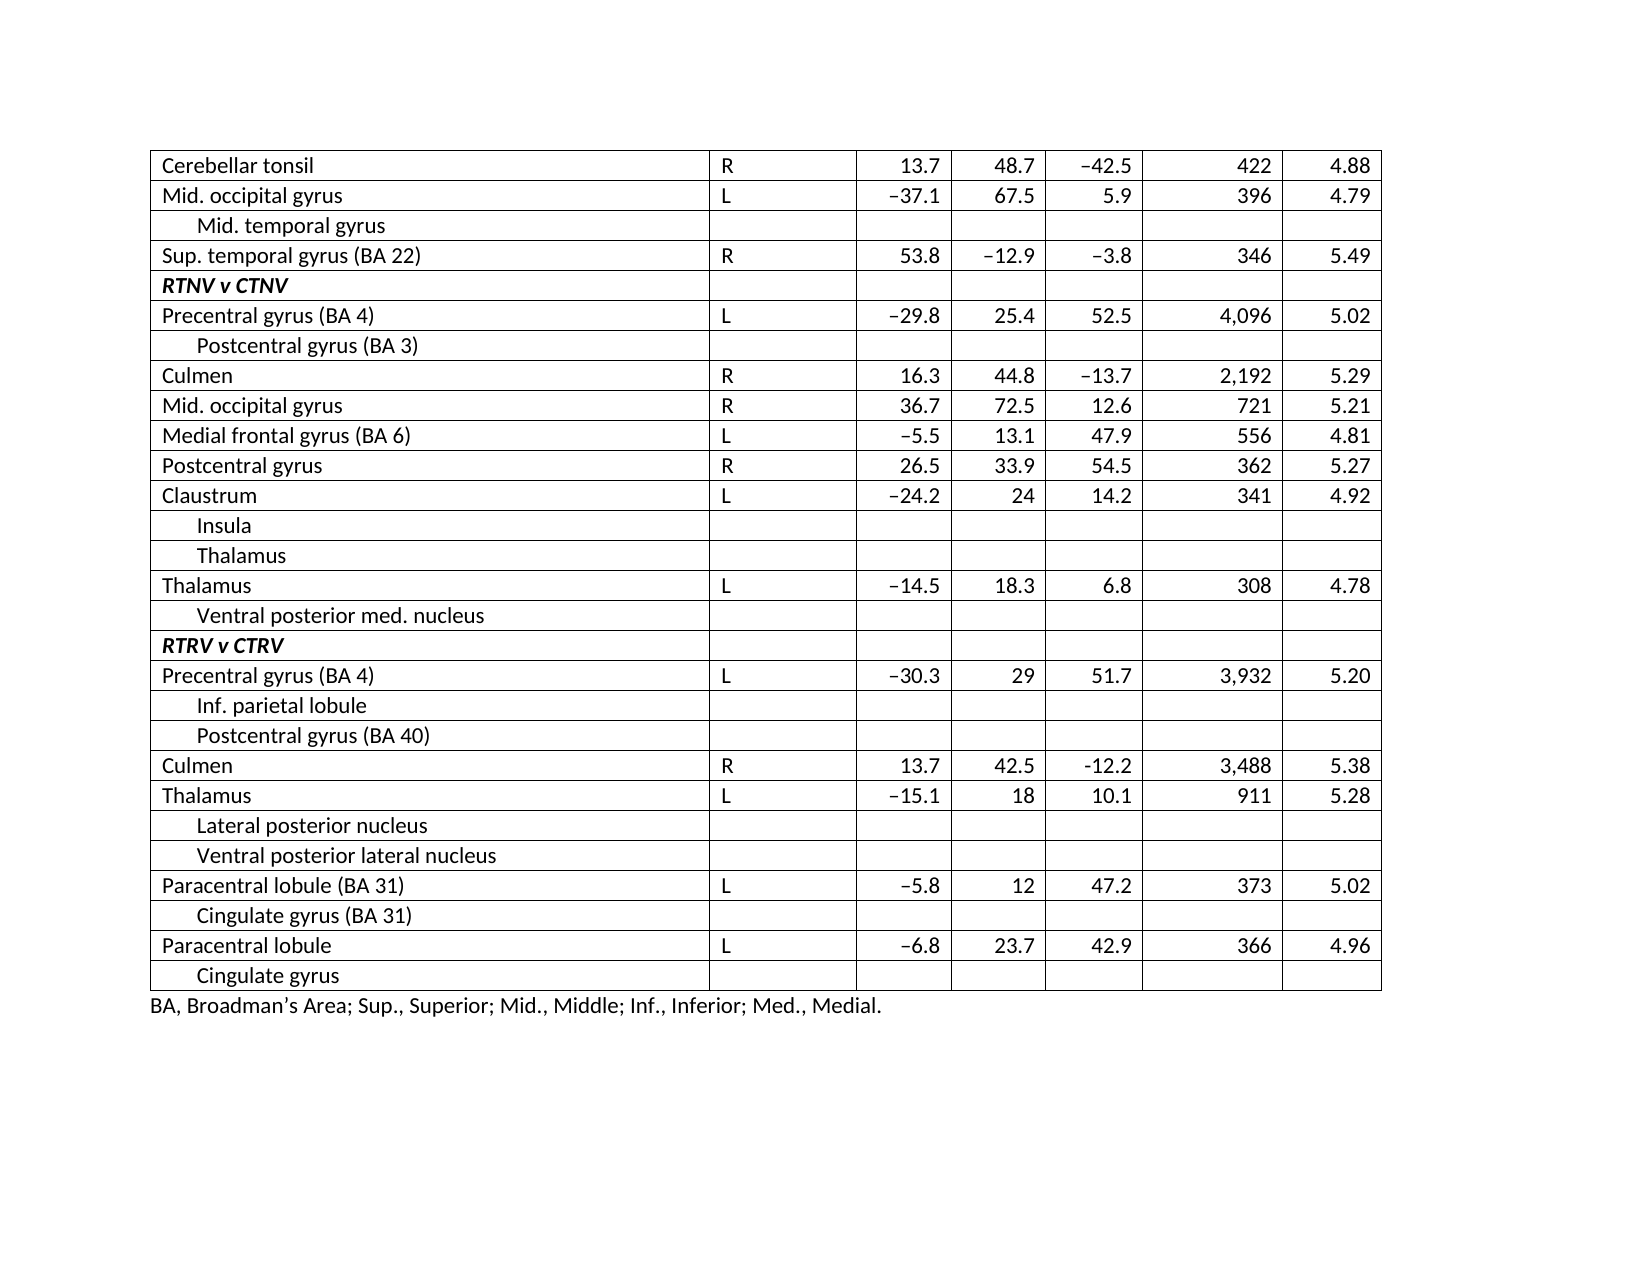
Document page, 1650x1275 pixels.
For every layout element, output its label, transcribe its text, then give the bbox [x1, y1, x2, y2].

table_cell 4.79 [1283, 181, 1381, 210]
table_cell [1143, 721, 1282, 750]
table_cell Mid. temporal gyrus [151, 211, 709, 240]
table_cell [1283, 721, 1381, 750]
table_cell –37.1 [857, 181, 951, 210]
table_cell [1143, 331, 1282, 360]
table_cell 16.3 [857, 361, 951, 390]
table_cell 4.96 [1283, 931, 1381, 960]
table_cell 308 [1143, 571, 1282, 600]
table_cell 4.88 [1283, 151, 1381, 180]
table_cell [710, 721, 856, 750]
table_cell 5.29 [1283, 361, 1381, 390]
table_cell [710, 601, 856, 630]
table_cell [857, 511, 951, 540]
table_cell [857, 811, 951, 840]
table_cell [1283, 841, 1381, 870]
table_cell RTNV v CTNV [151, 271, 709, 300]
table_cell Sup. temporal gyrus (BA 22) [151, 241, 709, 270]
table_cell 44.8 [952, 361, 1045, 390]
table_cell [1283, 901, 1381, 930]
table_cell [1046, 331, 1142, 360]
table_cell –12.9 [952, 241, 1045, 270]
table_cell 51.7 [1046, 661, 1142, 690]
table_cell 18 [952, 781, 1045, 810]
table_cell Lateral posterior nucleus [151, 811, 709, 840]
table_cell 54.5 [1046, 451, 1142, 480]
table_cell [1046, 511, 1142, 540]
table_cell 366 [1143, 931, 1282, 960]
table_cell R [710, 751, 856, 780]
table_cell Medial frontal gyrus (BA 6) [151, 421, 709, 450]
table_cell 373 [1143, 871, 1282, 900]
table_cell 12 [952, 871, 1045, 900]
table_cell 29 [952, 661, 1045, 690]
table_cell [952, 271, 1045, 300]
table_cell [857, 691, 951, 720]
table_cell [857, 271, 951, 300]
table_cell 24 [952, 481, 1045, 510]
table_cell [710, 511, 856, 540]
table_cell Paracentral lobule [151, 931, 709, 960]
table_cell 26.5 [857, 451, 951, 480]
table_cell [1143, 211, 1282, 240]
table_cell [857, 961, 951, 990]
table_cell [952, 511, 1045, 540]
table_cell 2,192 [1143, 361, 1282, 390]
table_cell [1283, 811, 1381, 840]
table_cell Precentral gyrus (BA 4) [151, 661, 709, 690]
table_cell [1046, 541, 1142, 570]
table_cell RTRV v CTRV [151, 631, 709, 660]
table_cell 5.49 [1283, 241, 1381, 270]
table_cell 4.78 [1283, 571, 1381, 600]
table_cell [710, 211, 856, 240]
table_cell [1283, 541, 1381, 570]
table_cell [952, 331, 1045, 360]
table_cell [1046, 961, 1142, 990]
table_cell 10.1 [1046, 781, 1142, 810]
table_cell [710, 541, 856, 570]
table_cell 42.5 [952, 751, 1045, 780]
table_cell [952, 811, 1045, 840]
table_cell [1046, 691, 1142, 720]
table_cell 25.4 [952, 301, 1045, 330]
table_cell [1283, 271, 1381, 300]
table_cell R [710, 361, 856, 390]
text BA, Broadman’s Area; Sup., Superior; Mid., Middle; Inf., Inferior; Med., Medial. [150, 991, 1500, 1019]
table_cell –42.5 [1046, 151, 1142, 180]
table_cell [1283, 691, 1381, 720]
table_cell [1143, 961, 1282, 990]
table_cell Cingulate gyrus [151, 961, 709, 990]
table_cell L [710, 871, 856, 900]
table_cell 5.38 [1283, 751, 1381, 780]
table_cell 341 [1143, 481, 1282, 510]
table_cell 5.20 [1283, 661, 1381, 690]
table_cell [710, 811, 856, 840]
table_cell 14.2 [1046, 481, 1142, 510]
table_cell Claustrum [151, 481, 709, 510]
table_cell 3,932 [1143, 661, 1282, 690]
table_cell –15.1 [857, 781, 951, 810]
table_cell 396 [1143, 181, 1282, 210]
table_cell –3.8 [1046, 241, 1142, 270]
table_cell [1046, 721, 1142, 750]
table_cell [952, 601, 1045, 630]
table_cell [857, 721, 951, 750]
table_cell Thalamus [151, 781, 709, 810]
table_cell L [710, 931, 856, 960]
table_cell [1046, 811, 1142, 840]
table_cell L [710, 481, 856, 510]
table_cell 18.3 [952, 571, 1045, 600]
table_cell Paracentral lobule (BA 31) [151, 871, 709, 900]
table_cell Insula [151, 511, 709, 540]
table_cell Postcentral gyrus (BA 40) [151, 721, 709, 750]
table_cell Inf. parietal lobule [151, 691, 709, 720]
table_cell 422 [1143, 151, 1282, 180]
table_cell [1143, 901, 1282, 930]
table_cell Thalamus [151, 571, 709, 600]
table_cell Ventral posterior med. nucleus [151, 601, 709, 630]
table_cell 362 [1143, 451, 1282, 480]
table_cell [1143, 841, 1282, 870]
table_cell 4.81 [1283, 421, 1381, 450]
table_cell 13.1 [952, 421, 1045, 450]
table_cell [710, 331, 856, 360]
table_cell –30.3 [857, 661, 951, 690]
table_cell L [710, 181, 856, 210]
table_cell Ventral posterior lateral nucleus [151, 841, 709, 870]
table_cell [1283, 631, 1381, 660]
table_cell [952, 691, 1045, 720]
table_cell Cerebellar tonsil [151, 151, 709, 180]
table_cell –14.5 [857, 571, 951, 600]
table_cell 4.92 [1283, 481, 1381, 510]
table_cell [1143, 691, 1282, 720]
table_cell [710, 901, 856, 930]
table_cell [857, 331, 951, 360]
table_cell 5.27 [1283, 451, 1381, 480]
table_cell [857, 541, 951, 570]
table_cell [1283, 211, 1381, 240]
table_cell 911 [1143, 781, 1282, 810]
table_cell –29.8 [857, 301, 951, 330]
table_cell [1283, 331, 1381, 360]
table_cell 5.02 [1283, 871, 1381, 900]
table_cell R [710, 451, 856, 480]
table_cell R [710, 391, 856, 420]
table_cell 5.9 [1046, 181, 1142, 210]
table_cell 556 [1143, 421, 1282, 450]
table_cell 36.7 [857, 391, 951, 420]
table_cell L [710, 301, 856, 330]
table_cell L [710, 571, 856, 600]
table_cell [857, 211, 951, 240]
table_cell [1046, 901, 1142, 930]
table_cell R [710, 151, 856, 180]
table_cell Cingulate gyrus (BA 31) [151, 901, 709, 930]
table_cell [1143, 541, 1282, 570]
table_cell 72.5 [952, 391, 1045, 420]
table_cell [710, 271, 856, 300]
table_cell 67.5 [952, 181, 1045, 210]
table_cell [952, 631, 1045, 660]
table_cell 3,488 [1143, 751, 1282, 780]
table_cell [1046, 841, 1142, 870]
table_cell 33.9 [952, 451, 1045, 480]
table_cell [710, 841, 856, 870]
table_cell Precentral gyrus (BA 4) [151, 301, 709, 330]
table_cell [1143, 601, 1282, 630]
table_cell [952, 721, 1045, 750]
table_cell 48.7 [952, 151, 1045, 180]
table_cell 23.7 [952, 931, 1045, 960]
table_cell [710, 961, 856, 990]
table_cell 721 [1143, 391, 1282, 420]
table_cell 42.9 [1046, 931, 1142, 960]
table_cell [1046, 271, 1142, 300]
table_cell L [710, 661, 856, 690]
table_cell 6.8 [1046, 571, 1142, 600]
table_cell [710, 631, 856, 660]
table_cell 5.02 [1283, 301, 1381, 330]
table_cell L [710, 421, 856, 450]
table_cell [1283, 961, 1381, 990]
table_cell 4,096 [1143, 301, 1282, 330]
table_cell 12.6 [1046, 391, 1142, 420]
table_cell Mid. occipital gyrus [151, 391, 709, 420]
table_cell 346 [1143, 241, 1282, 270]
table_cell Mid. occipital gyrus [151, 181, 709, 210]
table_cell –5.5 [857, 421, 951, 450]
table_cell 53.8 [857, 241, 951, 270]
table_cell –24.2 [857, 481, 951, 510]
table_cell [952, 211, 1045, 240]
table_cell [1143, 631, 1282, 660]
table_cell –5.8 [857, 871, 951, 900]
table_cell [1046, 601, 1142, 630]
table_cell 5.21 [1283, 391, 1381, 420]
table_cell [952, 541, 1045, 570]
table_cell [1046, 211, 1142, 240]
table_cell [1046, 631, 1142, 660]
table_cell 5.28 [1283, 781, 1381, 810]
table_cell [857, 631, 951, 660]
table_cell [1143, 811, 1282, 840]
table_cell Postcentral gyrus (BA 3) [151, 331, 709, 360]
table_cell [857, 841, 951, 870]
table_cell [952, 901, 1045, 930]
table_cell [857, 901, 951, 930]
table_cell Culmen [151, 361, 709, 390]
table_cell –6.8 [857, 931, 951, 960]
table_cell [952, 961, 1045, 990]
table_cell [1143, 511, 1282, 540]
table_cell 47.9 [1046, 421, 1142, 450]
table_cell Culmen [151, 751, 709, 780]
table_cell L [710, 781, 856, 810]
table_cell [1143, 271, 1282, 300]
table_cell R [710, 241, 856, 270]
table_cell Postcentral gyrus [151, 451, 709, 480]
table_cell -12.2 [1046, 751, 1142, 780]
table_cell 47.2 [1046, 871, 1142, 900]
table_cell 13.7 [857, 151, 951, 180]
table_cell [857, 601, 951, 630]
table_cell 52.5 [1046, 301, 1142, 330]
table_cell [1283, 511, 1381, 540]
table_cell [710, 691, 856, 720]
table_cell –13.7 [1046, 361, 1142, 390]
table_cell 13.7 [857, 751, 951, 780]
table_cell [952, 841, 1045, 870]
table_cell [1283, 601, 1381, 630]
table_cell Thalamus [151, 541, 709, 570]
